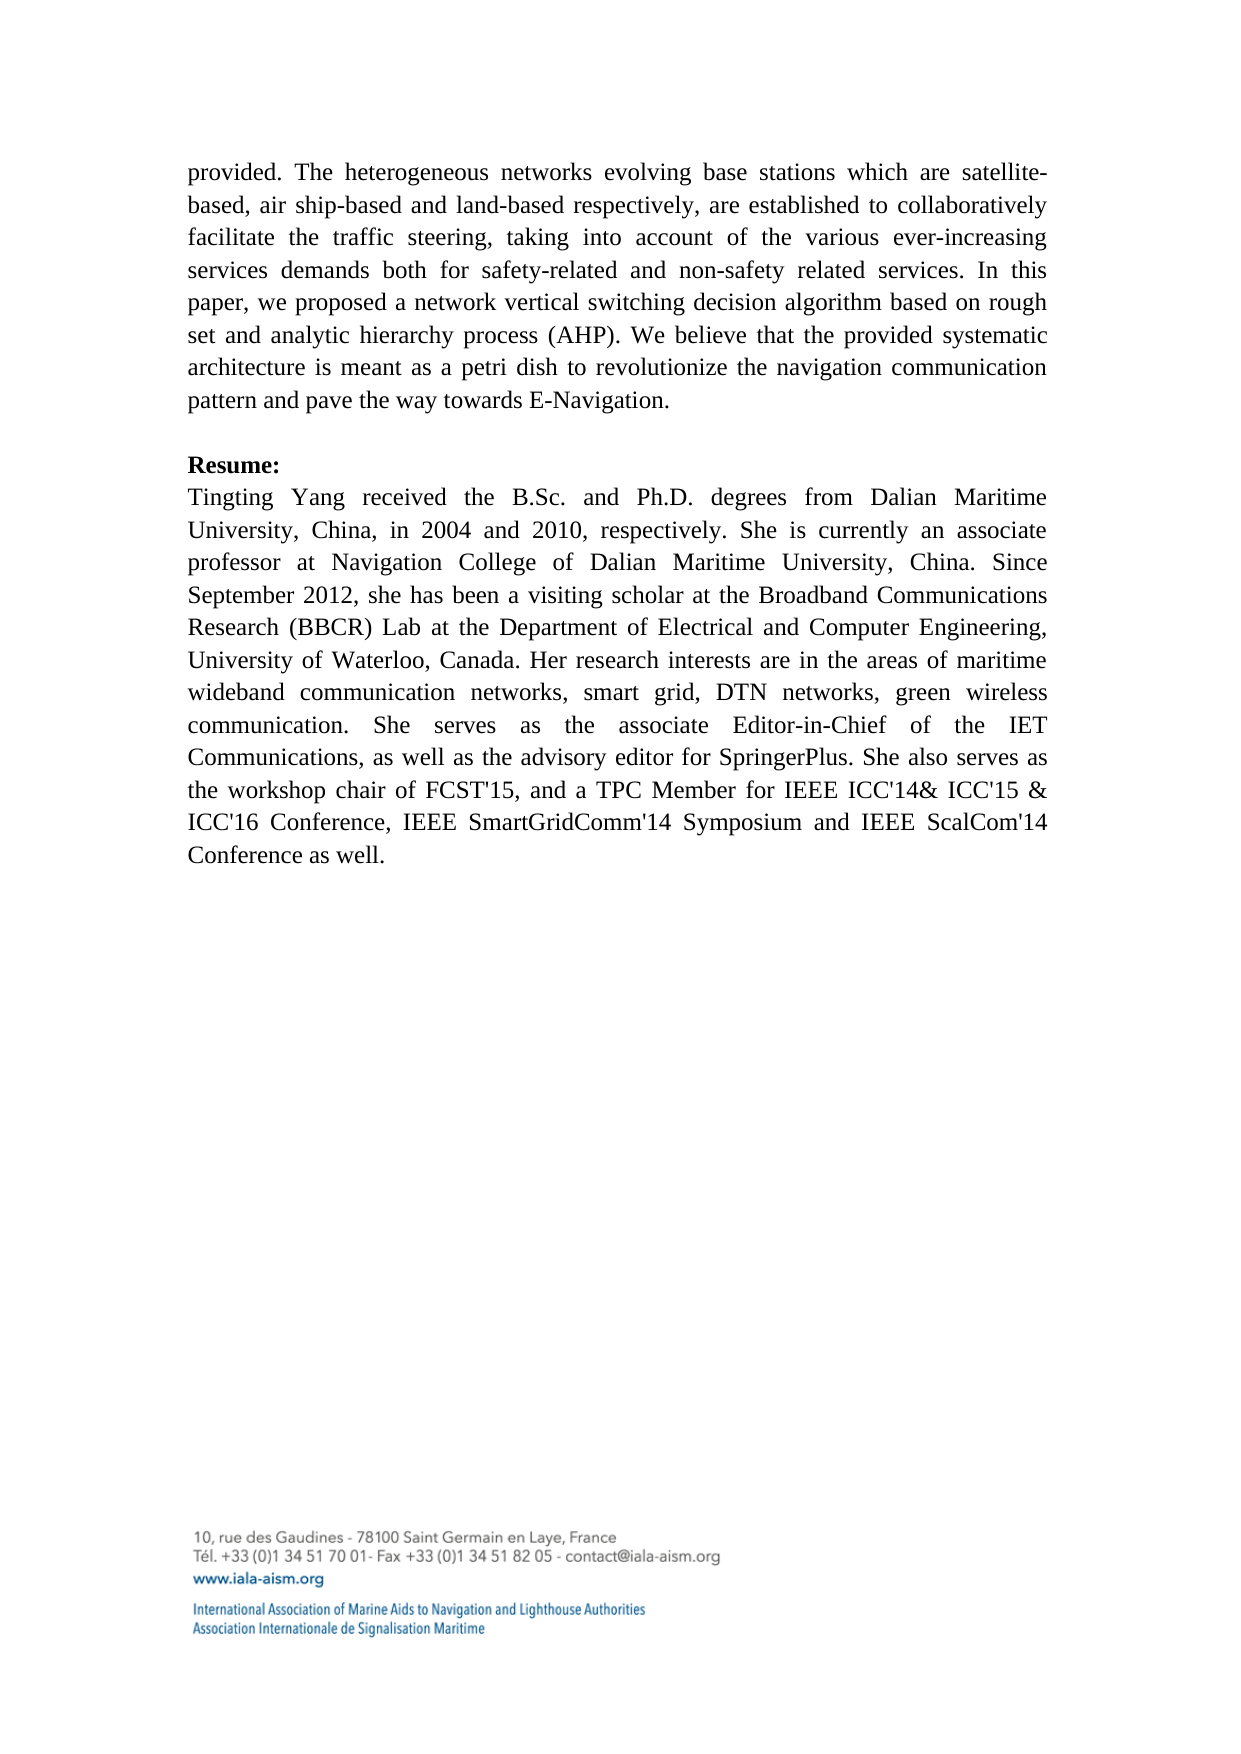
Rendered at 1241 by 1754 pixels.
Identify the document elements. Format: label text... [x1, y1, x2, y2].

text Resume: [187, 448, 1048, 481]
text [187, 156, 1048, 416]
text Tingting Yang received the B.Sc. and Ph.D. degrees from Dalian Maritime University, China, in 2004 and 2010, respectively. She is currently an associate professor at Navigation College of Dalian Maritime University, China. Since September 2012, she has been a visiting scholar at the Broadband Communications Research (BBCR) Lab at the Department of Electrical and Computer Engineering, University of Waterloo, Canada. Her research interests are in the areas of maritime wideband communication networks, smart grid, DTN networks, green wireless communication. She serves as the associate Editor-in-Chief of the IET Communications, as well as the advisory editor for SpringerPlus. She also serves as the workshop chair of FCST'15, and a TPC Member for IEEE ICC'14& ICC'15 & ICC'16 Conference, IEEE SmartGridComm'14 Symposium and IEEE ScalCom'14 Conference as well. [187, 481, 1048, 871]
